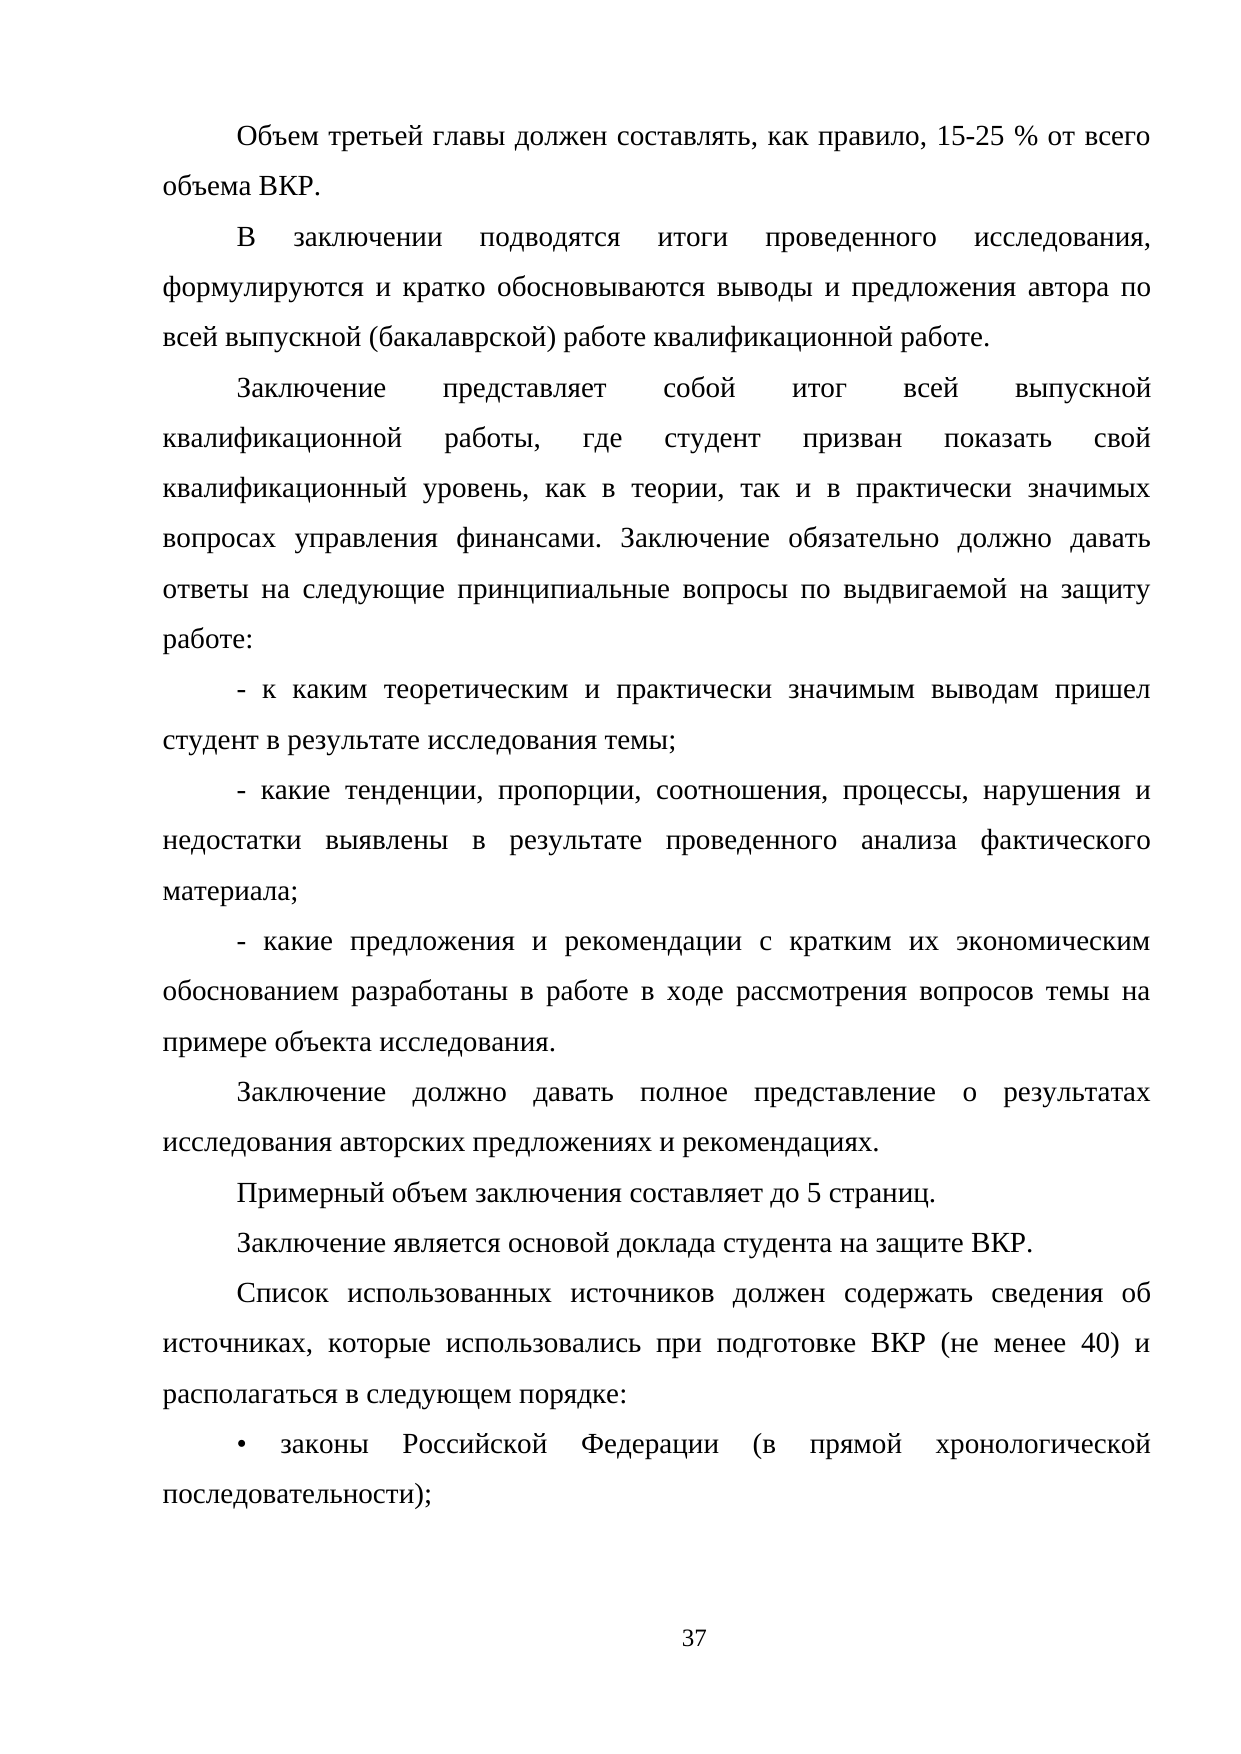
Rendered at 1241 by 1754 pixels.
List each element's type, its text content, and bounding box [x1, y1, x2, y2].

text Примерный объем заключения составляет до 5 страниц. [162, 1175, 1152, 1208]
text Заключение представляет собой итог всей выпускной квалификационной работы, где студент призван показать свой квалификационный уровень, как в теории, так и в практически значимых вопросах управления финансами. Заключение обязательно должно давать ответы на следующие принципиальные вопросы по выдвигаемой на защиту работе: [162, 370, 1152, 655]
text Заключение должно давать полное представление о результатах исследования авторских предложениях и рекомендациях. [162, 1074, 1152, 1158]
text - какие тенденции, пропорции, соотношения, процессы, нарушения и недостатки выявлены в результате проведенного анализа фактического материала; [162, 772, 1152, 906]
text • законы Российской Федерации (в прямой хронологической последовательности); [162, 1426, 1152, 1510]
text Заключение является основой доклада студента на защите ВКР. [162, 1225, 1152, 1258]
text - к каким теоретическим и практически значимым выводам пришел студент в результате исследования темы; [162, 672, 1152, 755]
text Список использованных источников должен содержать сведения об источниках, которые использовались при подготовке ВКР (не менее 40) и располагаться в следующем порядке: [162, 1275, 1152, 1409]
text В заключении подводятся итоги проведенного исследования, формулируются и кратко обосновываются выводы и предложения автора по всей выпускной (бакалаврской) работе квалификационной работе. [162, 219, 1152, 353]
text Объем третьей главы должен составлять, как правило, 15-25 % от всего объема ВКР. [162, 118, 1152, 202]
text - какие предложения и рекомендации с кратким их экономическим обоснованием разработаны в работе в ходе рассмотрения вопросов темы на примере объекта исследования. [162, 923, 1152, 1057]
